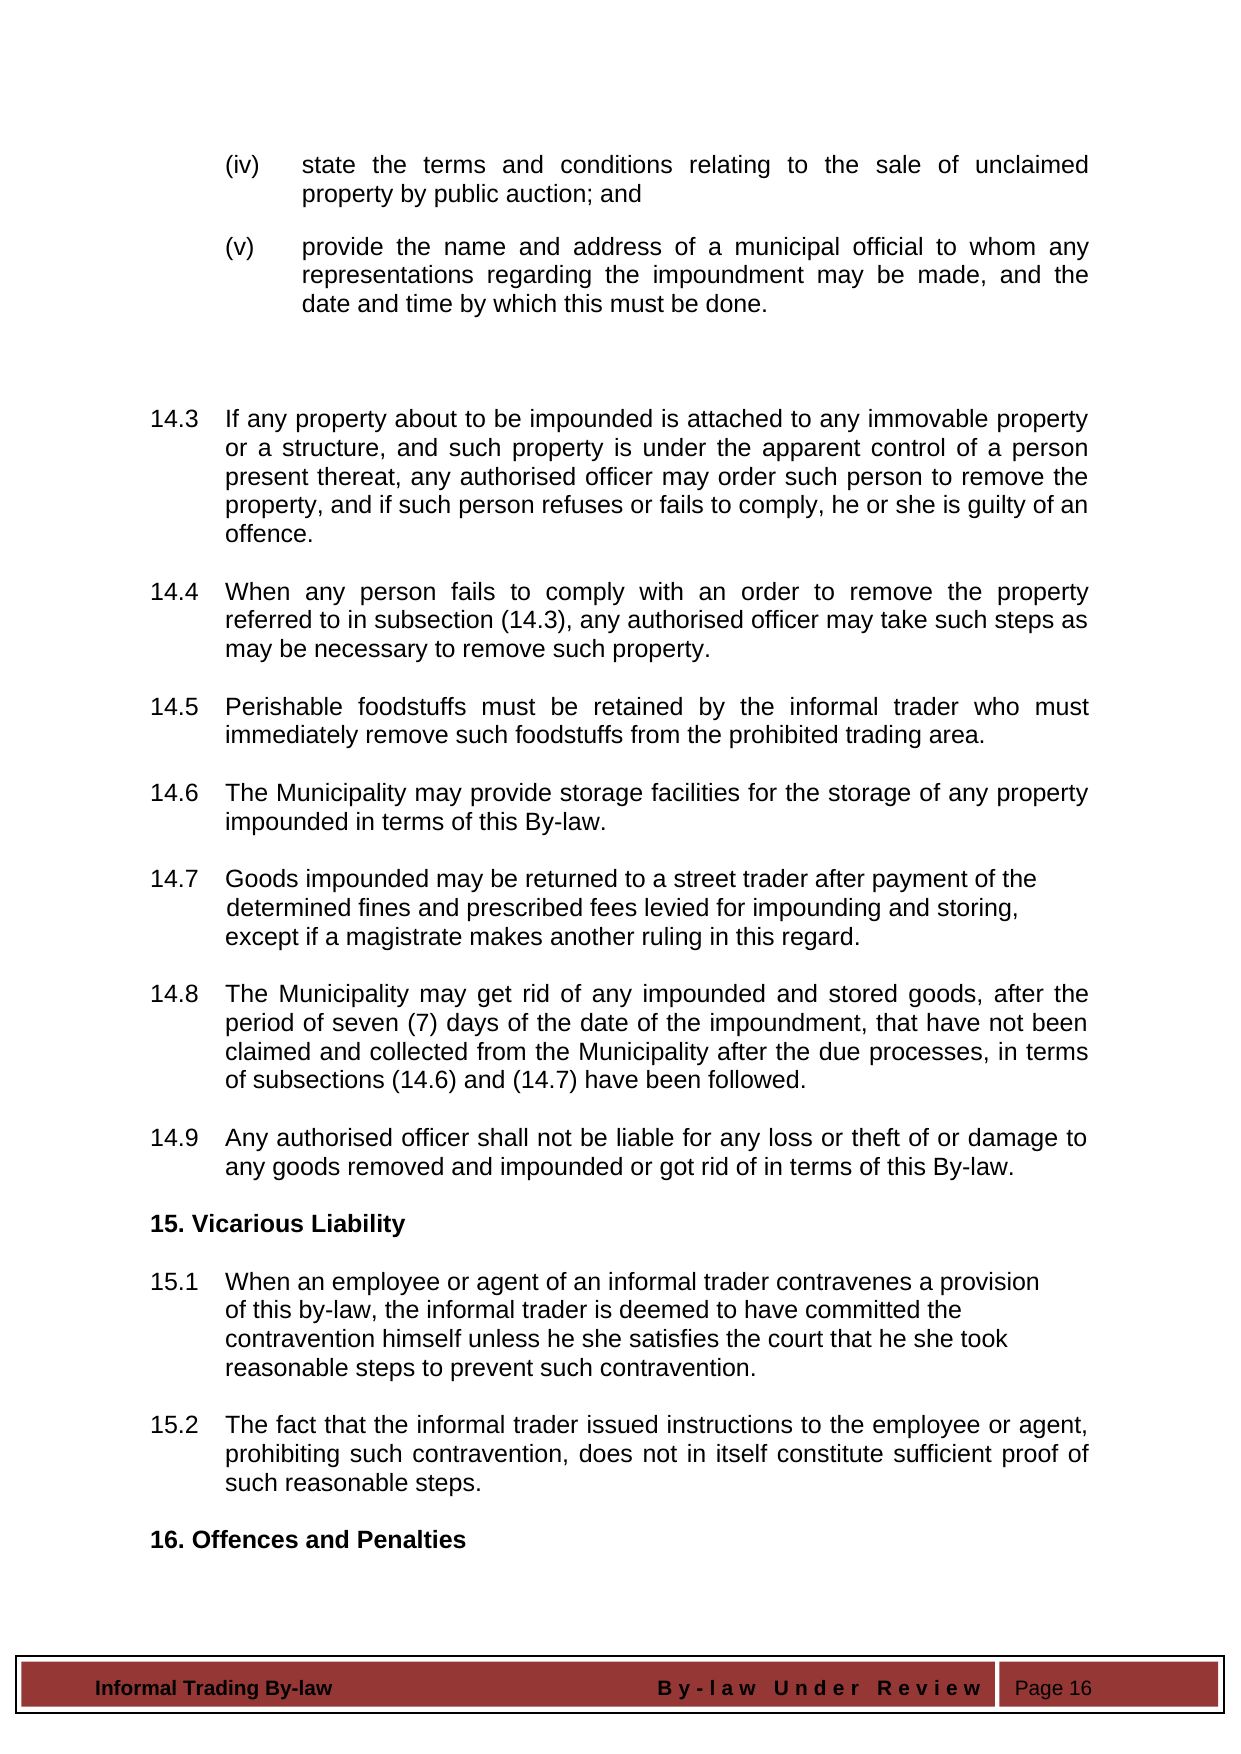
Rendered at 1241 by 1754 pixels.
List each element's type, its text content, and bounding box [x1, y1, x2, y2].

text 15.2 The fact that the informal trader issued instructions to the employee or agent, prohibiting such contravention, does not in itself constitute sufficient proof of such reasonable steps. [150, 1410, 1090, 1496]
text 14.3 If any property about to be impounded is attached to any immovable property or a structure, and such property is under the apparent control of a person present thereat, any authorised officer may order such person to remove the property, and if such person refuses or fails to comply, he or she is guilty of an offence. [150, 404, 1090, 548]
text 15. Vicarious Liability [150, 1209, 1090, 1238]
list Goods impounded may be returned to a street trader after payment of the [150, 864, 1090, 893]
text 15.1 When an employee or agent of an informal trader contravenes a provision [150, 1266, 1090, 1295]
list except if a magistrate makes another ruling in this regard. [198, 921, 1090, 950]
text reasonable steps to prevent such contravention. [150, 1353, 1090, 1381]
text 16. Offences and Penalties [150, 1525, 1090, 1554]
text 14.4 When any person fails to comply with an order to remove the property referred to in subsection (14.3), any authorised officer may take such steps as may be necessary to remove such property. [150, 576, 1090, 663]
text 14.9 Any authorised officer shall not be liable for any loss or theft of or damage to any goods removed and impounded or got rid of in terms of this By-law. [150, 1123, 1090, 1180]
list state the terms and conditions relating to the sale of unclaimed property by public auction; and [225, 150, 1090, 207]
text of this by-law, the informal trader is deemed to have committed the [150, 1295, 1090, 1324]
text 14.8 The Municipality may get rid of any impounded and stored goods, after the period of seven (7) days of the date of the impoundment, that have not been claimed and collected from the Municipality after the due processes, in terms of subsections (14.6) and (14.7) have been followed. [150, 979, 1090, 1094]
list determined fines and prescribed fees levied for impounding and storing, [198, 893, 1090, 921]
text contravention himself unless he she satisfies the court that he she took [150, 1324, 1090, 1353]
list provide the name and address of a municipal official to whom any representations regarding the impoundment may be made, and the date and time by which this must be done. [225, 231, 1090, 318]
text 14.6 The Municipality may provide storage facilities for the storage of any property impounded in terms of this By-law. [150, 778, 1090, 835]
text 14.5 Perishable foodstuffs must be retained by the informal trader who must immediately remove such foodstuffs from the prohibited trading area. [150, 691, 1090, 749]
